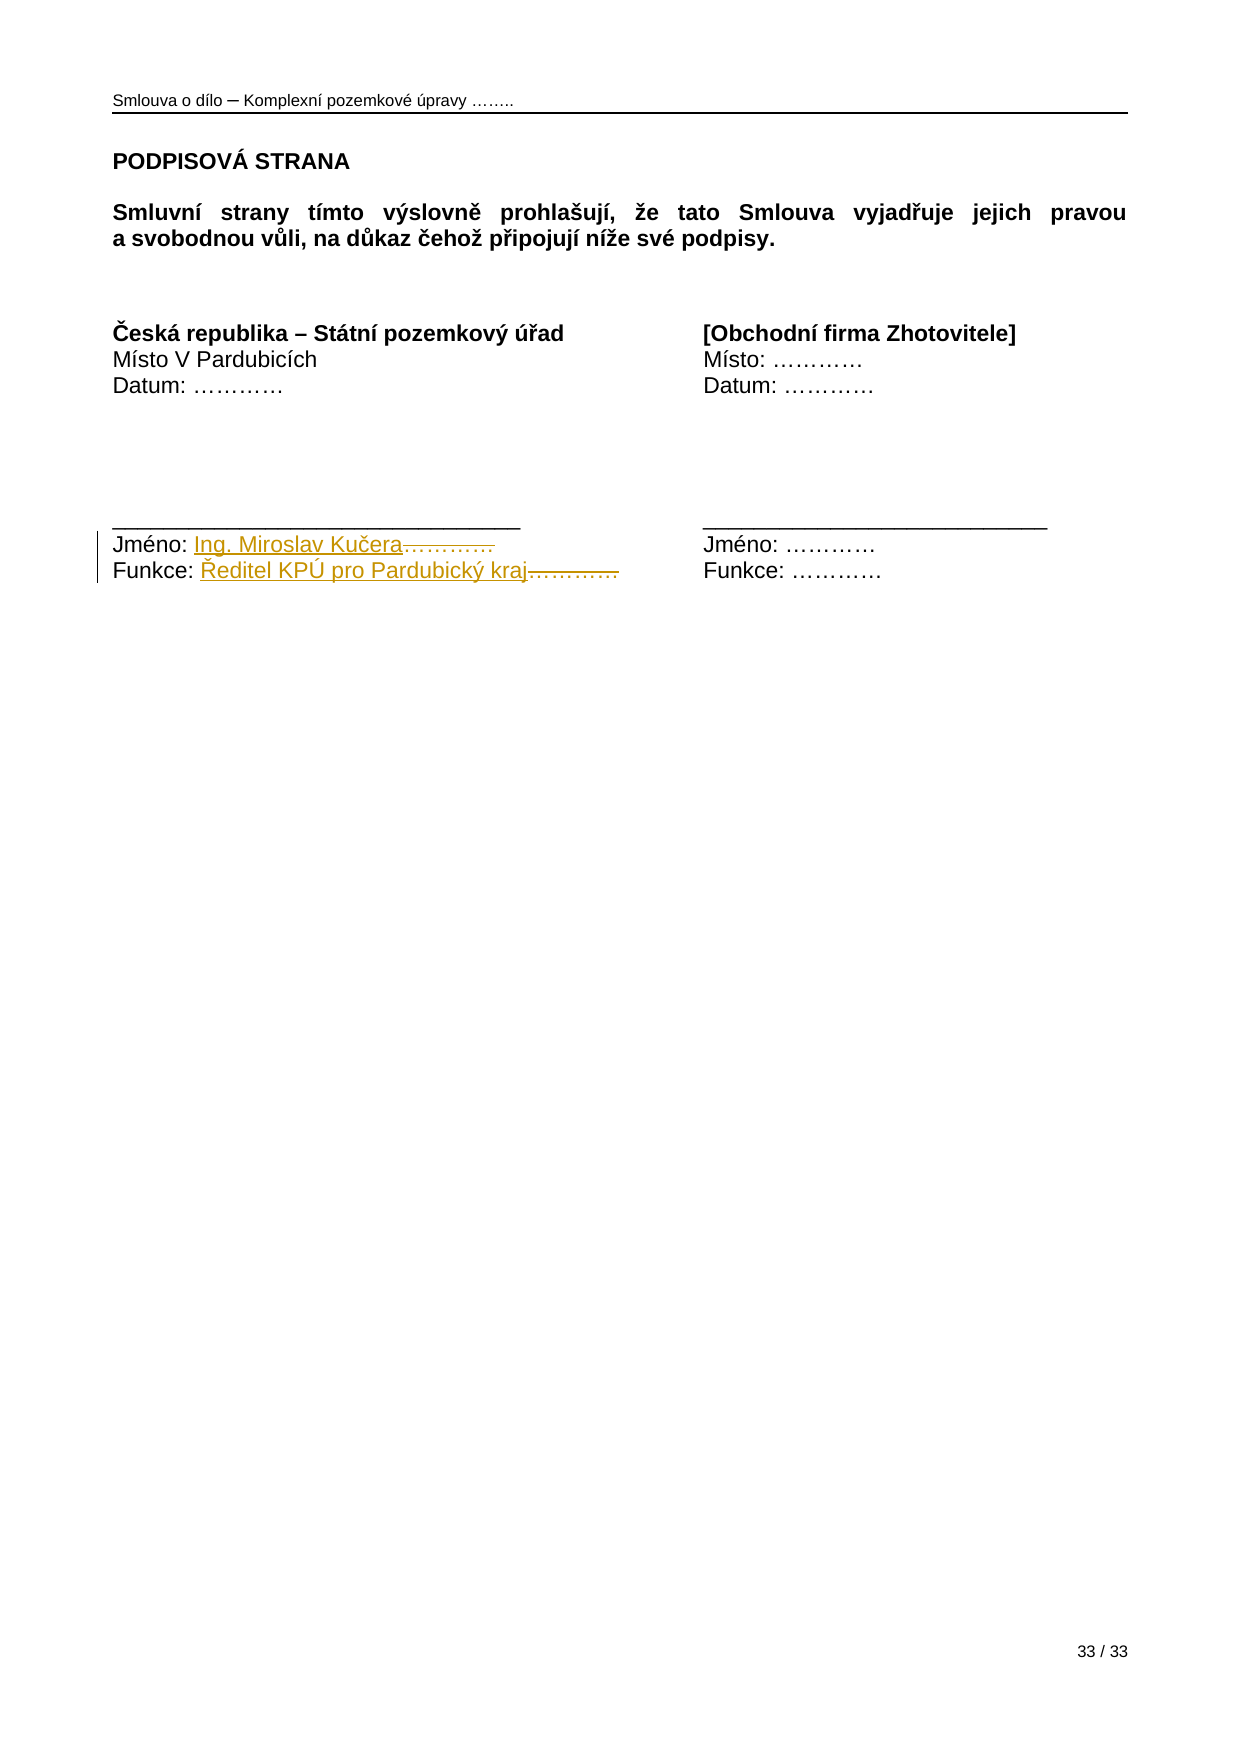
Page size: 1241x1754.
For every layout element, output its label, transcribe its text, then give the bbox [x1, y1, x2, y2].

text ________________________________ ___________________________ [112, 504, 1128, 531]
text Česká republika – Státní pozemkový úřad [Obchodní firma Zhotovitele] [112, 320, 1128, 346]
text Jméno: Jméno: ………… [112, 531, 1128, 557]
text Funkce: Funkce: ………… [112, 557, 1128, 583]
text PODPISOVÁ STRANA [112, 148, 1128, 174]
text Smluvní strany tímto výslovně prohlašují, že tato Smlouva vyjadřuje jejich pravou a svobodnou vůli, na důkaz čehož připojují níže své podpisy. [112, 199, 1128, 252]
text Datum: ………… Datum: ………… [112, 372, 1128, 399]
text Místo V Pardubicích Místo: ………… [112, 346, 1128, 372]
